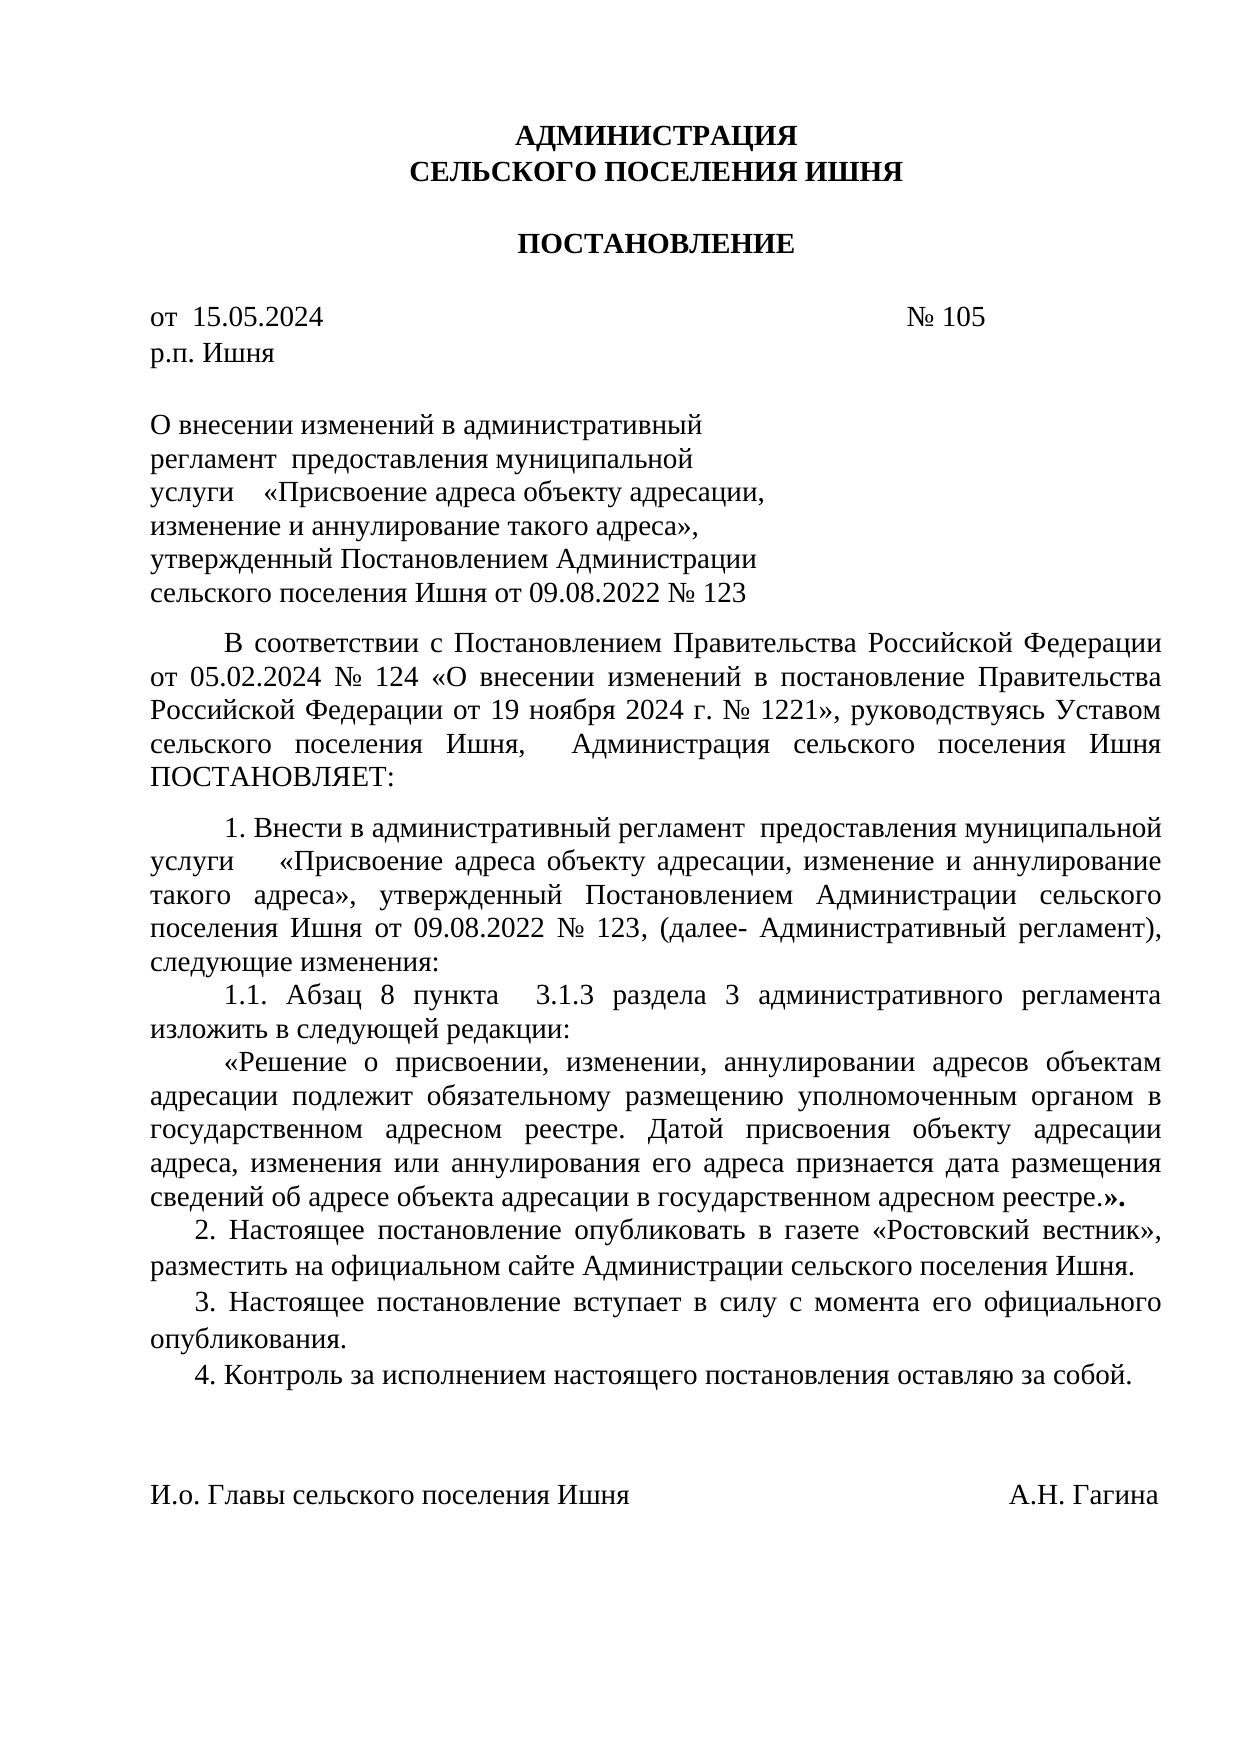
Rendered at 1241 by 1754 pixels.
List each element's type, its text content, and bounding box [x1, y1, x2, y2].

text утвержденный Постановлением Администрации [150, 541, 1162, 575]
text 3. Настоящее постановление вступает в силу с момента его официального опубликования. [150, 1284, 1162, 1354]
text О внесении изменений в административный [150, 407, 1162, 441]
text сельского поселения Ишня от 09.08.2022 № 123 [150, 575, 1162, 608]
text от 15.05.2024 № 105 [150, 299, 1162, 332]
text 1. Внести в административный регламент предоставления муниципальной услуги «Присвоение адреса объекту адресации, изменение и аннулирование такого адреса», утвержденный Постановлением Администрации сельского поселения Ишня от 09.08.2022 № 123, (далее- Административный регламент), следующие изменения: [150, 810, 1162, 977]
text регламент предоставления муниципальной [150, 441, 1162, 474]
text р.п. Ишня [150, 335, 1162, 368]
text АДМИНИСТРАЦИЯ [150, 118, 1162, 152]
text ПОСТАНОВЛЕНИЕ [150, 227, 1162, 260]
text 1.1. Абзац 8 пункта 3.1.3 раздела 3 административного регламента изложить в следующей редакции: [150, 977, 1162, 1044]
text 4. Контроль за исполнением настоящего постановления оставляю за собой. [150, 1357, 1162, 1390]
text 2. Настоящее постановление опубликовать в газете «Ростовский вестник», разместить на официальном сайте Администрации сельского поселения Ишня. [150, 1212, 1162, 1282]
subtitle В соответствии с Постановлением Правительства Российской Федерации от 05.02.2024 № 124 «О внесении изменений в постановление Правительства Российской Федерации от 19 ноября 2024 г. № 1221», руководствуясь Уставом сельского поселения Ишня, Администрация сельского поселения Ишня ПОСТАНОВЛЯЕТ: [150, 625, 1162, 793]
text СЕЛЬСКОГО ПОСЕЛЕНИЯ ИШНЯ [150, 154, 1162, 188]
text услуги «Присвоение адреса объекту адресации, [150, 474, 1162, 508]
text И.о. Главы сельского поселения Ишня А.Н. Гагина [150, 1477, 1162, 1510]
text «Решение о присвоении, изменении, аннулировании адресов объектам адресации подлежит обязательному размещению уполномоченным органом в государственном адресном реестре. Датой присвоения объекту адресации адреса, изменения или аннулирования его адреса признается дата размещения сведений об адресе объекта адресации в государственном адресном реестре.». [150, 1044, 1162, 1212]
text изменение и аннулирование такого адреса», [150, 508, 1162, 541]
